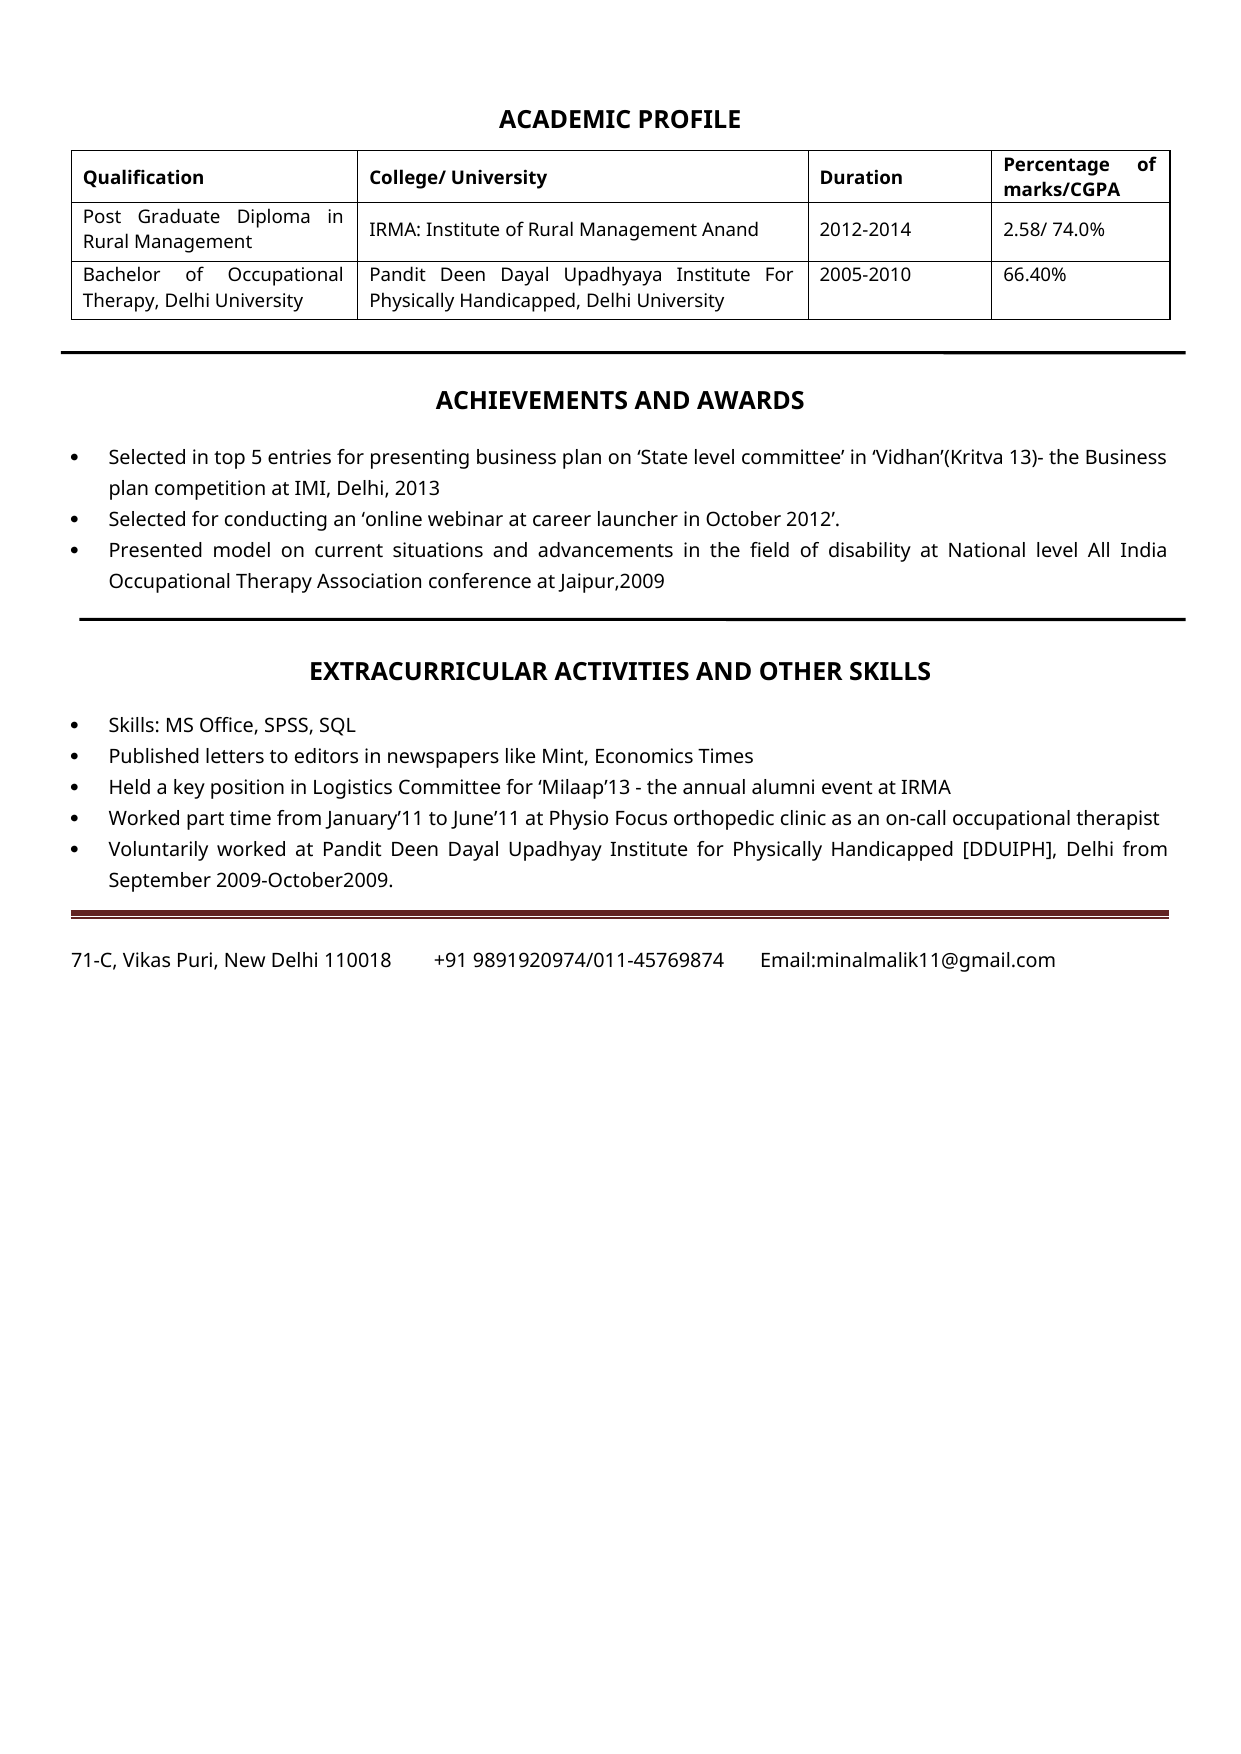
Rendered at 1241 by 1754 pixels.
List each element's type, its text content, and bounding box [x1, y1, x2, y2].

list Skills: MS Office, SPSS, SQL [71, 711, 1169, 738]
text 71-C, Vikas Puri, New Delhi 110018 +91 9891920974/011-45769874 Email:minalmalik11@gmail.com [71, 946, 1169, 973]
table_cell Bachelor of Occupational Therapy, Delhi University [72, 262, 357, 319]
table_cell Post Graduate Diploma in Rural Management [72, 203, 357, 261]
text EXTRACURRICULAR ACTIVITIES AND OTHER SKILLS [71, 654, 1169, 688]
list Selected in top 5 entries for presenting business plan on ‘State level committee’ in ‘Vidhan’(Kritva 13)- the Business plan competition at IMI, Delhi, 2013 [71, 443, 1169, 501]
table_cell 2005-2010 [809, 262, 991, 319]
text ACHIEVEMENTS AND AWARDS [71, 383, 1169, 417]
list Presented model on current situations and advancements in the field of disability at National level All India Occupational Therapy Association conference at Jaipur,2009 [71, 536, 1169, 594]
table_cell Pandit Deen Dayal Upadhyaya Institute For Physically Handicapped, Delhi University [358, 262, 808, 319]
list Voluntarily worked at Pandit Deen Dayal Upadhyay Institute for Physically Handicapped [DDUIPH], Delhi from September 2009-October2009. [71, 835, 1169, 893]
list Published letters to editors in newspapers like Mint, Economics Times [71, 742, 1169, 769]
table_header College/ University [358, 151, 808, 202]
table_cell 66.40% [992, 262, 1169, 319]
list Selected for conducting an ‘online webinar at career launcher in October 2012’. [71, 505, 1169, 532]
table_cell 2012-2014 [809, 203, 991, 261]
table_header Duration [809, 151, 991, 202]
list Worked part time from January’11 to June’11 at Physio Focus orthopedic clinic as an on-call occupational therapist [71, 804, 1169, 831]
list Held a key position in Logistics Committee for ‘Milaap’13 - the annual alumni event at IRMA [71, 773, 1169, 800]
table_cell 2.58/ 74.0% [992, 203, 1169, 261]
table_header Percentage of marks/CGPA [992, 151, 1169, 202]
text ACADEMIC PROFILE [71, 101, 1169, 135]
table_cell IRMA: Institute of Rural Management Anand [358, 203, 808, 261]
table_header Qualification [72, 151, 357, 202]
